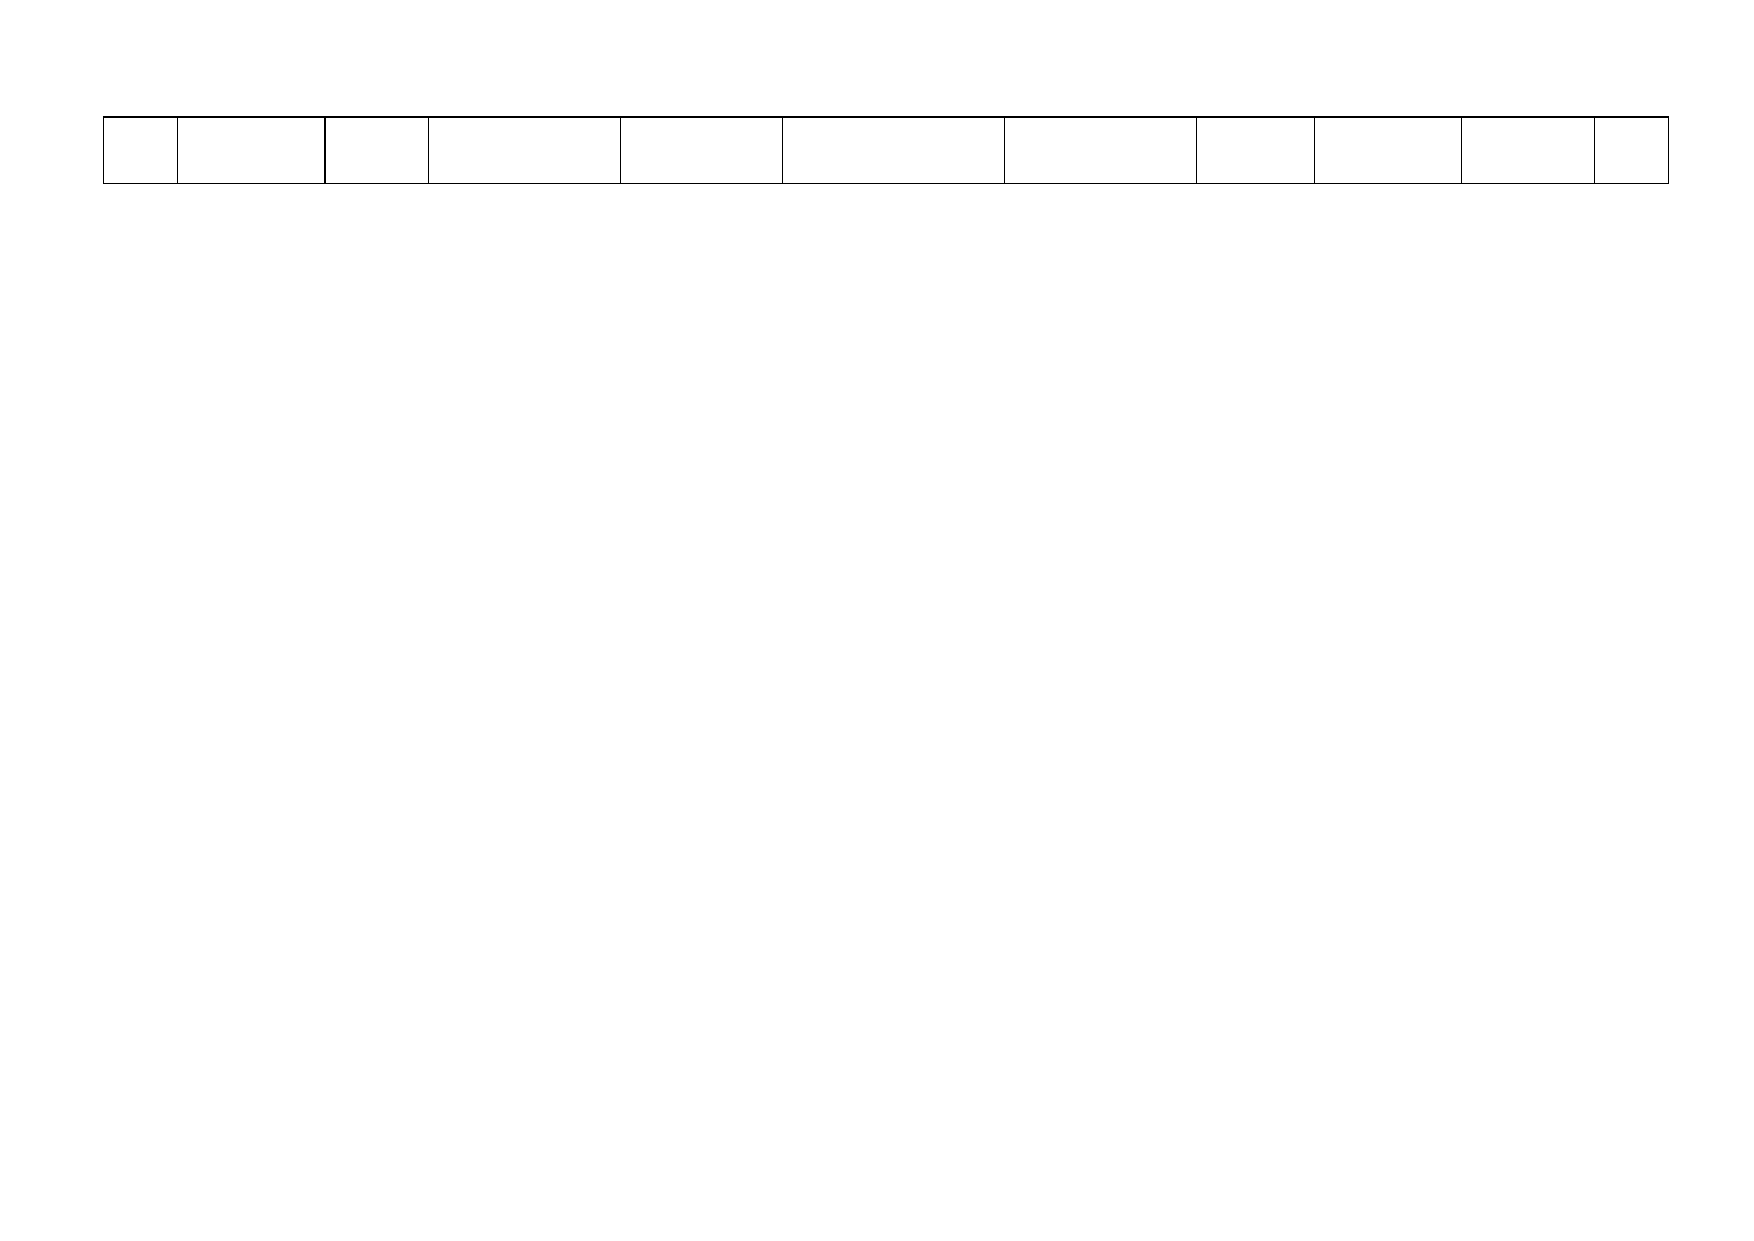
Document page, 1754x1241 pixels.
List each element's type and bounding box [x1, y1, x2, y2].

table_cell [1197, 118, 1314, 182]
table_cell [429, 118, 620, 182]
table_cell [783, 118, 1004, 182]
table_cell [326, 118, 428, 182]
table_cell [1595, 118, 1668, 182]
table_cell [621, 118, 782, 182]
table_cell [1315, 118, 1461, 182]
table_cell [1005, 118, 1196, 182]
